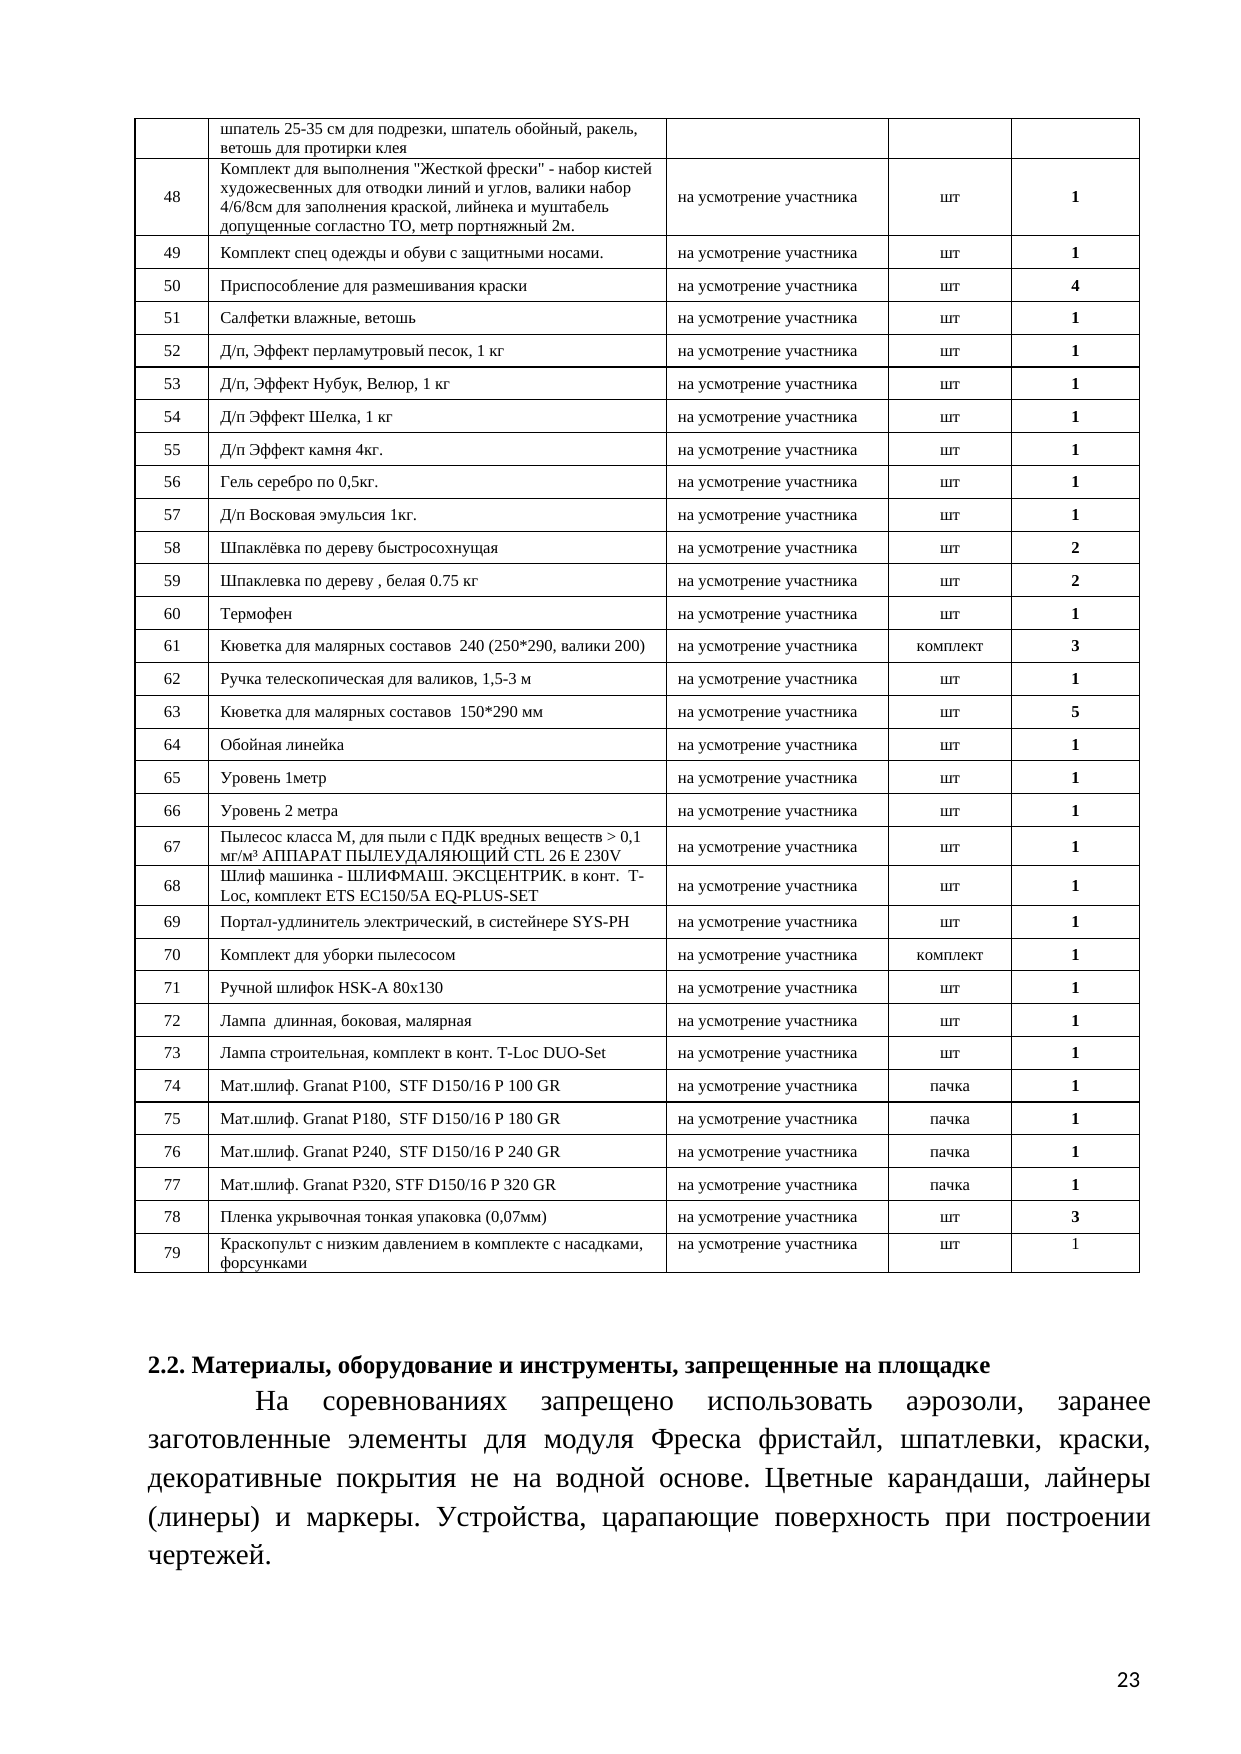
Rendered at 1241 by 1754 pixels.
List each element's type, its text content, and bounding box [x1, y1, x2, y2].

table_cell на усмотрение участника [667, 368, 888, 399]
table_cell 53 [136, 368, 208, 399]
table_cell 59 [136, 564, 208, 596]
table_cell 75 [136, 1103, 208, 1134]
table_cell 57 [136, 499, 208, 531]
table_cell 70 [136, 939, 208, 970]
table_cell Портал-удлинитель электрический, в систейнере SYS-PH [209, 906, 666, 937]
table_cell на усмотрение участника [667, 433, 888, 465]
table_cell 1 [1012, 827, 1139, 865]
table_cell шт [889, 466, 1011, 498]
table_cell шт [889, 119, 1011, 157]
table_cell Приспособление для размешивания краски [209, 269, 666, 301]
table_cell шт [889, 532, 1011, 563]
table_cell Обойная линейка [209, 729, 666, 760]
table_cell Мат.шлиф. Granat P100, STF D150/16 P 100 GR [209, 1070, 666, 1101]
table_cell 1 [1012, 433, 1139, 465]
table_cell Д/п Восковая эмульсия 1кг. [209, 499, 666, 531]
table_cell 3 [1012, 630, 1139, 662]
table_cell Гель серебро по 0,5кг. [209, 466, 666, 498]
table_cell на усмотрение участника [667, 269, 888, 301]
table_cell 78 [136, 1201, 208, 1233]
table_cell Д/п, Эффект Нубук, Велюр, 1 кг [209, 368, 666, 399]
table_cell на усмотрение участника [667, 564, 888, 596]
table_cell на усмотрение участника [667, 1004, 888, 1036]
table_cell Уровень 2 метра [209, 794, 666, 826]
table_cell шт [889, 368, 1011, 399]
table_cell 1 [1012, 663, 1139, 694]
table_cell 1 [1012, 236, 1139, 268]
table_cell на усмотрение участника [667, 866, 888, 904]
table_cell 1 [1012, 1168, 1139, 1200]
table_cell шт [889, 499, 1011, 531]
table_cell 64 [136, 729, 208, 760]
table_cell шт [889, 663, 1011, 694]
table_cell шт [889, 400, 1011, 432]
table_cell 4 [1012, 269, 1139, 301]
table_cell 2 [1012, 564, 1139, 596]
table_cell на усмотрение участника [667, 400, 888, 432]
table_cell 61 [136, 630, 208, 662]
table_cell 47 [136, 119, 208, 157]
table_cell 55 [136, 433, 208, 465]
table_cell на усмотрение участника [667, 1201, 888, 1233]
table_cell на усмотрение участника [667, 1103, 888, 1134]
table_cell Д/п, Эффект перламутровый песок, 1 кг [209, 335, 666, 366]
table_cell на усмотрение участника [667, 794, 888, 826]
table_cell 69 [136, 906, 208, 937]
table_cell 77 [136, 1168, 208, 1200]
table_cell комплект [889, 630, 1011, 662]
table_cell 1 [1012, 1135, 1139, 1167]
table_cell 54 [136, 400, 208, 432]
table_cell 1 [1012, 400, 1139, 432]
table_cell 1 [1012, 159, 1139, 235]
table_cell пачка [889, 1135, 1011, 1167]
table_cell 1 [1012, 1004, 1139, 1036]
table_cell шт [889, 1201, 1011, 1233]
table_cell Пленка укрывочная тонкая упаковка (0,07мм) [209, 1201, 666, 1233]
table_cell комплект [889, 939, 1011, 970]
table_cell Кюветка для малярных составов 150*290 мм [209, 696, 666, 727]
table_cell пачка [889, 1103, 1011, 1134]
table_cell на усмотрение участника [667, 696, 888, 727]
table_cell 76 [136, 1135, 208, 1167]
table_cell Мат.шлиф. Granat P320, STF D150/16 P 320 GR [209, 1168, 666, 1200]
table_cell на усмотрение участника [667, 597, 888, 629]
table_cell шт [889, 335, 1011, 366]
text На соревнованиях запрещено использовать аэрозоли, заранее заготовленные элементы для модуля Фреска фристайл, шпатлевки, краски, декоративные покрытия не на водной основе. Цветные карандаши, лайнеры (линеры) и маркеры. Устройства, царапающие поверхность при построении чертежей. [148, 1383, 1152, 1571]
table_cell 1 [1012, 1070, 1139, 1101]
table_cell на усмотрение участника [667, 729, 888, 760]
table_cell Ручной шлифок HSK-A 80x130 [209, 971, 666, 1003]
table_cell Комплект для выполнения "Жесткой фрески" - набор кистей художесвенных для отводки линий и углов, валики набор 4/6/8см для заполнения краской, лийнека и муштабель допущенные согластно ТО, метр портняжный 2м. [209, 159, 666, 235]
table_cell Мат.шлиф. Granat P180, STF D150/16 P 180 GR [209, 1103, 666, 1134]
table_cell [667, 119, 888, 157]
table_cell на усмотрение участника [667, 159, 888, 235]
table_cell 5 [1012, 696, 1139, 727]
table_cell на усмотрение участника [667, 466, 888, 498]
table_cell 1 [1012, 466, 1139, 498]
table_cell Ручка телескопическая для валиков, 1,5-3 м [209, 663, 666, 694]
table_cell на усмотрение участника [667, 236, 888, 268]
table_cell Д/п Эффект камня 4кг. [209, 433, 666, 465]
table_cell 1 [1012, 499, 1139, 531]
table_cell Шлиф машинка - ШЛИФМАШ. ЭКСЦЕНТРИК. в конт. T-Loc, комплект ETS EC150/5A EQ-PLUS-SET [209, 866, 666, 904]
table_cell 58 [136, 532, 208, 563]
table_cell на усмотрение участника [667, 827, 888, 865]
table_cell шт [889, 269, 1011, 301]
table_cell шт [889, 794, 1011, 826]
table_cell 49 [136, 236, 208, 268]
table_cell шт [889, 729, 1011, 760]
table_cell Краскопульт с низким давлением в комплекте с насадками, форсунками [209, 1234, 666, 1272]
table_cell 62 [136, 663, 208, 694]
table_cell шт [889, 1234, 1011, 1272]
table_cell Д/п Эффект Шелка, 1 кг [209, 400, 666, 432]
table_cell Кюветка для малярных составов 240 (250*290, валики 200) [209, 630, 666, 662]
table_cell Шпаклёвка по дереву быстросохнущая [209, 532, 666, 563]
table_cell Уровень 1метр [209, 761, 666, 793]
table_cell Шпаклевка по дереву , белая 0.75 кг [209, 564, 666, 596]
table_cell 1 [1012, 939, 1139, 970]
table_cell пачка [889, 1070, 1011, 1101]
table_cell 1 [1012, 866, 1139, 904]
table_cell на усмотрение участника [667, 906, 888, 937]
table_cell на усмотрение участника [667, 302, 888, 334]
table_cell 1 [1012, 119, 1139, 157]
table_cell шт [889, 1004, 1011, 1036]
table_cell 73 [136, 1037, 208, 1069]
table_cell 1 [1012, 302, 1139, 334]
table_cell 1 [1012, 1037, 1139, 1069]
table_cell 48 [136, 159, 208, 235]
table_cell на усмотрение участника [667, 335, 888, 366]
table_cell 1 [1012, 1234, 1139, 1272]
table_cell 1 [1012, 335, 1139, 366]
table_cell шт [889, 971, 1011, 1003]
table_cell 68 [136, 866, 208, 904]
table_cell 71 [136, 971, 208, 1003]
table_cell 66 [136, 794, 208, 826]
table_cell на усмотрение участника [667, 499, 888, 531]
table_cell на усмотрение участника [667, 532, 888, 563]
table_cell шт [889, 696, 1011, 727]
table_cell Термофен [209, 597, 666, 629]
table_cell на усмотрение участника [667, 1135, 888, 1167]
table_cell Салфетки влажные, ветошь [209, 302, 666, 334]
table_cell шт [889, 564, 1011, 596]
table_cell 74 [136, 1070, 208, 1101]
table_cell 56 [136, 466, 208, 498]
table_cell Лампа длинная, боковая, малярная [209, 1004, 666, 1036]
table_cell на усмотрение участника [667, 1234, 888, 1272]
table_cell 65 [136, 761, 208, 793]
table_cell шт [889, 597, 1011, 629]
table_cell 1 [1012, 794, 1139, 826]
table_cell 50 [136, 269, 208, 301]
table_cell Комплект спец одежды и обуви с защитными носами. [209, 236, 666, 268]
table_cell шт [889, 302, 1011, 334]
table_cell шт [889, 827, 1011, 865]
table_cell Лампа строительная, комплект в конт. T-Loc DUO-Set [209, 1037, 666, 1069]
table_cell шт [889, 159, 1011, 235]
table_cell 51 [136, 302, 208, 334]
table_cell 52 [136, 335, 208, 366]
table_cell Мат.шлиф. Granat P240, STF D150/16 P 240 GR [209, 1135, 666, 1167]
table_cell Комплект для уборки пылесосом [209, 939, 666, 970]
table_cell 72 [136, 1004, 208, 1036]
table_cell на усмотрение участника [667, 1037, 888, 1069]
table_cell 79 [136, 1234, 208, 1272]
table_cell на усмотрение участника [667, 1070, 888, 1101]
table_cell 3 [1012, 1201, 1139, 1233]
table_cell на усмотрение участника [667, 971, 888, 1003]
table_cell шт [889, 866, 1011, 904]
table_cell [209, 119, 666, 157]
table_cell 1 [1012, 1103, 1139, 1134]
table_cell на усмотрение участника [667, 663, 888, 694]
table_cell 63 [136, 696, 208, 727]
table_cell на усмотрение участника [667, 1168, 888, 1200]
table_cell 67 [136, 827, 208, 865]
table_cell шт [889, 1037, 1011, 1069]
table_cell пачка [889, 1168, 1011, 1200]
table_cell шт [889, 236, 1011, 268]
table_cell 2 [1012, 532, 1139, 563]
table_cell на усмотрение участника [667, 761, 888, 793]
table_cell шт [889, 906, 1011, 937]
table_cell 1 [1012, 761, 1139, 793]
table_cell 1 [1012, 906, 1139, 937]
table_cell 1 [1012, 368, 1139, 399]
table_cell Пылесос класса М, для пыли с ПДК вредных веществ > 0,1 мг/м³ АППАРАТ ПЫЛЕУДАЛЯЮЩИЙ CTL 26 E 230V [209, 827, 666, 865]
table_cell шт [889, 761, 1011, 793]
table_cell 1 [1012, 729, 1139, 760]
table_cell шт [889, 433, 1011, 465]
table_cell 60 [136, 597, 208, 629]
subtitle 2.2. Материалы, оборудование и инструменты, запрещенные на площадке [148, 1350, 1152, 1379]
table_cell 1 [1012, 971, 1139, 1003]
table_cell на усмотрение участника [667, 939, 888, 970]
table_cell 1 [1012, 597, 1139, 629]
table_cell на усмотрение участника [667, 630, 888, 662]
